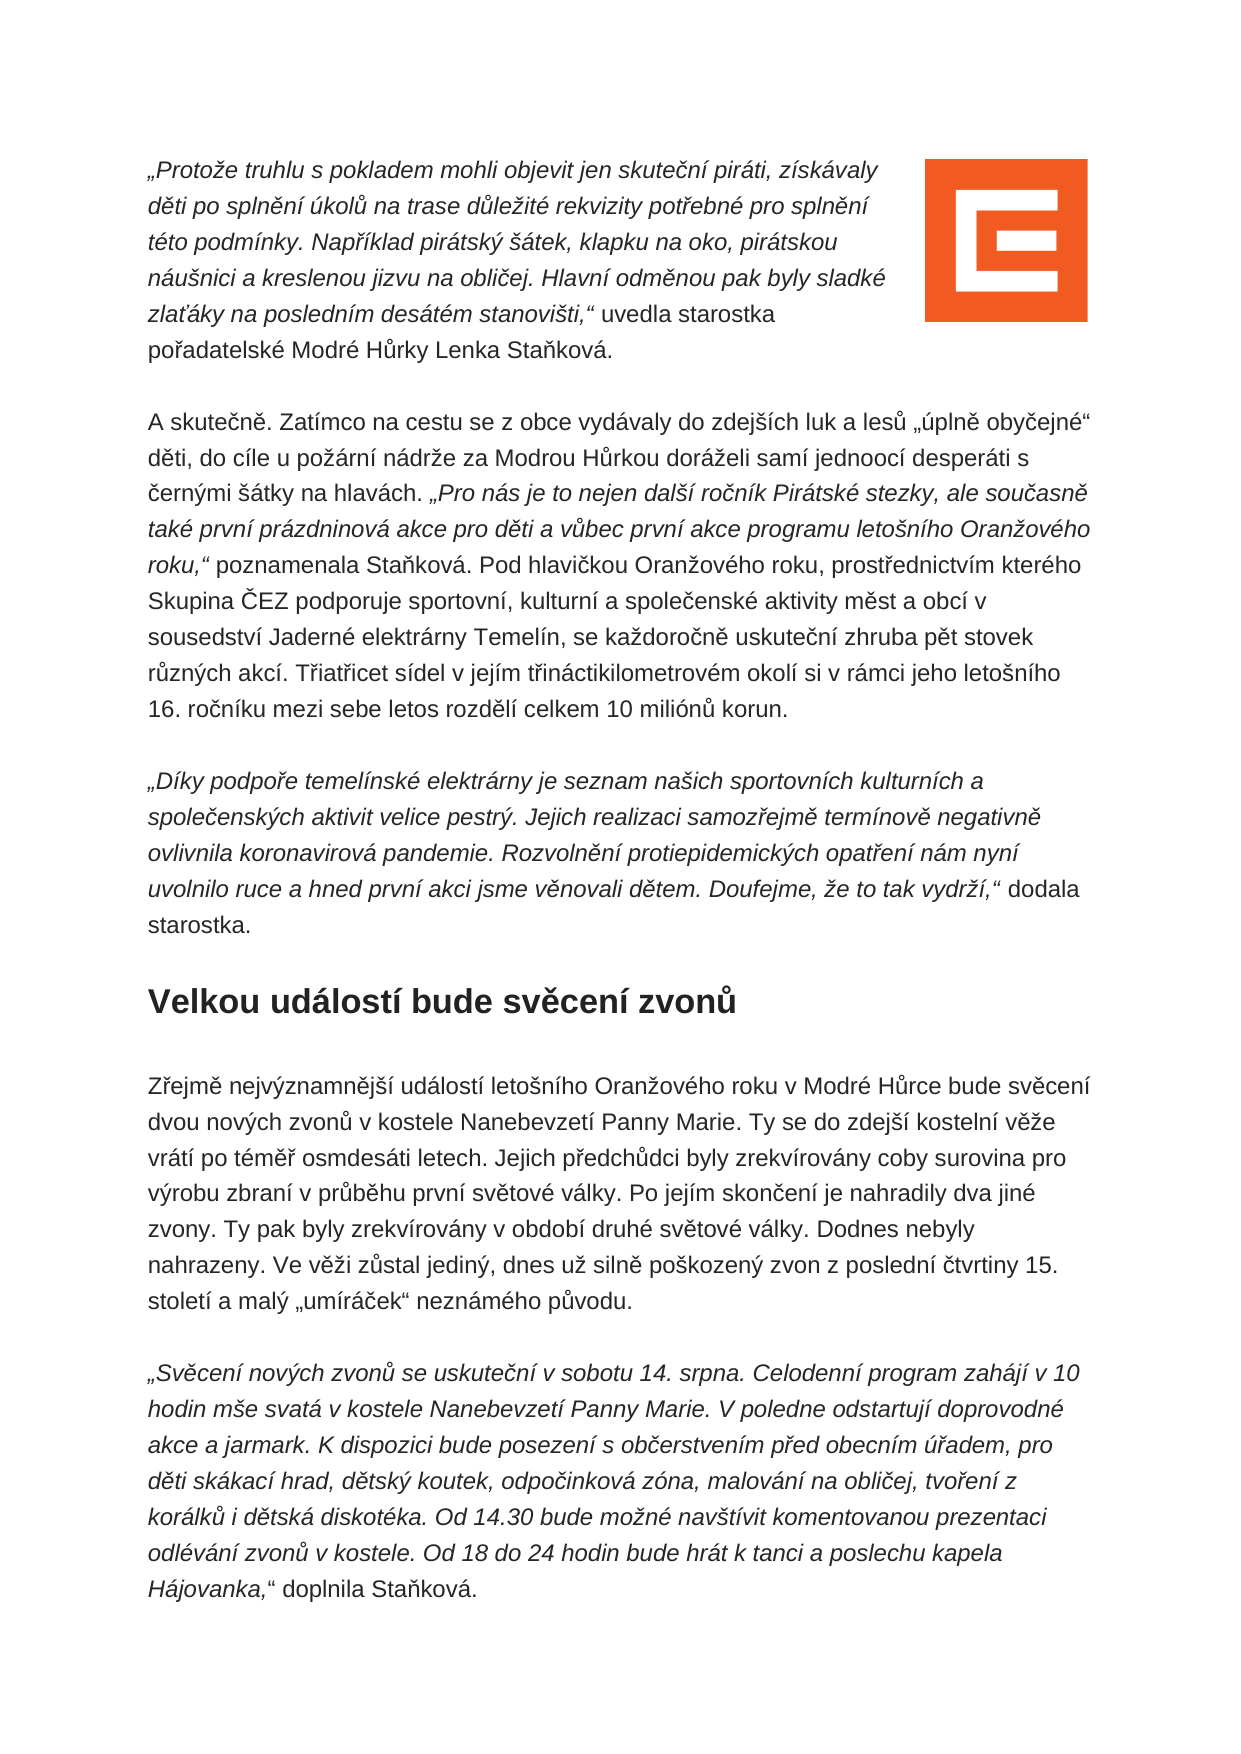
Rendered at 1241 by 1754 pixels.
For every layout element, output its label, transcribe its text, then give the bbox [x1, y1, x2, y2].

text „Díky podpoře temelínské elektrárny je seznam našich sportovních kulturních a společenských aktivit velice pestrý. Jejich realizaci samozřejmě termínově negativně ovlivnila koronavirová pandemie. Rozvolnění protiepidemických opatření nám nyní uvolnilo ruce a hned první akci jsme věnovali dětem. Doufejme, že to tak vydrží,“ dodala starostka. [148, 758, 1093, 938]
text Velkou událostí bude svěcení zvonů [148, 977, 1093, 1021]
text Zřejmě nejvýznamnější událostí letošního Oranžového roku v Modré Hůrce bude svěcení dvou nových zvonů v kostele Nanebevzetí Panny Marie. Ty se do zdejší kostelní věže vrátí po téměř osmdesáti letech. Jejich předchůdci byly zrekvírovány coby surovina pro výrobu zbraní v průběhu první světové války. Po jejím skončení je nahradily dva jiné zvony. Ty pak byly zrekvírovány v období druhé světové války. Dodnes nebyly nahrazeny. Ve věži zůstal jediný, dnes už silně poškozený zvon z poslední čtvrtiny 15. století a malý „umíráček“ neznámého původu. [148, 1063, 1093, 1315]
picture [925, 159, 1088, 322]
text „Protože truhlu s pokladem mohli objevit jen skuteční piráti, získávaly děti po splnění úkolů na trase důležité rekvizity potřebné pro splnění této podmínky. Například pirátský šátek, klapku na oko, pirátskou náušnici a kreslenou jizvu na obličej. Hlavní odměnou pak byly sladké zlaťáky na posledním desátém stanovišti,“ uvedla starostka pořadatelské Modré Hůrky Lenka Staňková. [148, 148, 1093, 363]
text „Svěcení nových zvonů se uskuteční v sobotu 14. srpna. Celodenní program zahájí v 10 hodin mše svatá v kostele Nanebevzetí Panny Marie. V poledne odstartují doprovodné akce a jarmark. K dispozici bude posezení s občerstvením před obecním úřadem, pro děti skákací hrad, dětský koutek, odpočinková zóna, malování na obličej, tvoření z korálků i dětská diskotéka. Od 14.30 bude možné navštívit komentovanou prezentaci odlévání zvonů v kostele. Od 18 do 24 hodin bude hrát k tanci a poslechu kapela Hájovanka,“ doplnila Staňková. [148, 1351, 1093, 1602]
text A skutečně. Zatímco na cestu se z obce vydávaly do zdejších luk a lesů „úplně obyčejné“ děti, do cíle u požární nádrže za Modrou Hůrkou doráželi samí jednoocí desperáti s černými šátky na hlavách. „Pro nás je to nejen další ročník Pirátské stezky, ale současně také první prázdninová akce pro děti a vůbec první akce programu letošního Oranžového roku,“ poznamenala Staňková. Pod hlavičkou Oranžového roku, prostřednictvím kterého Skupina ČEZ podporuje sportovní, kulturní a společenské aktivity měst a obcí v sousedství Jaderné elektrárny Temelín, se každoročně uskuteční zhruba pět stovek různých akcí. Třiatřicet sídel v jejím třináctikilometrovém okolí si v rámci jeho letošního 16. ročníku mezi sebe letos rozdělí celkem 10 miliónů korun. [148, 399, 1093, 723]
